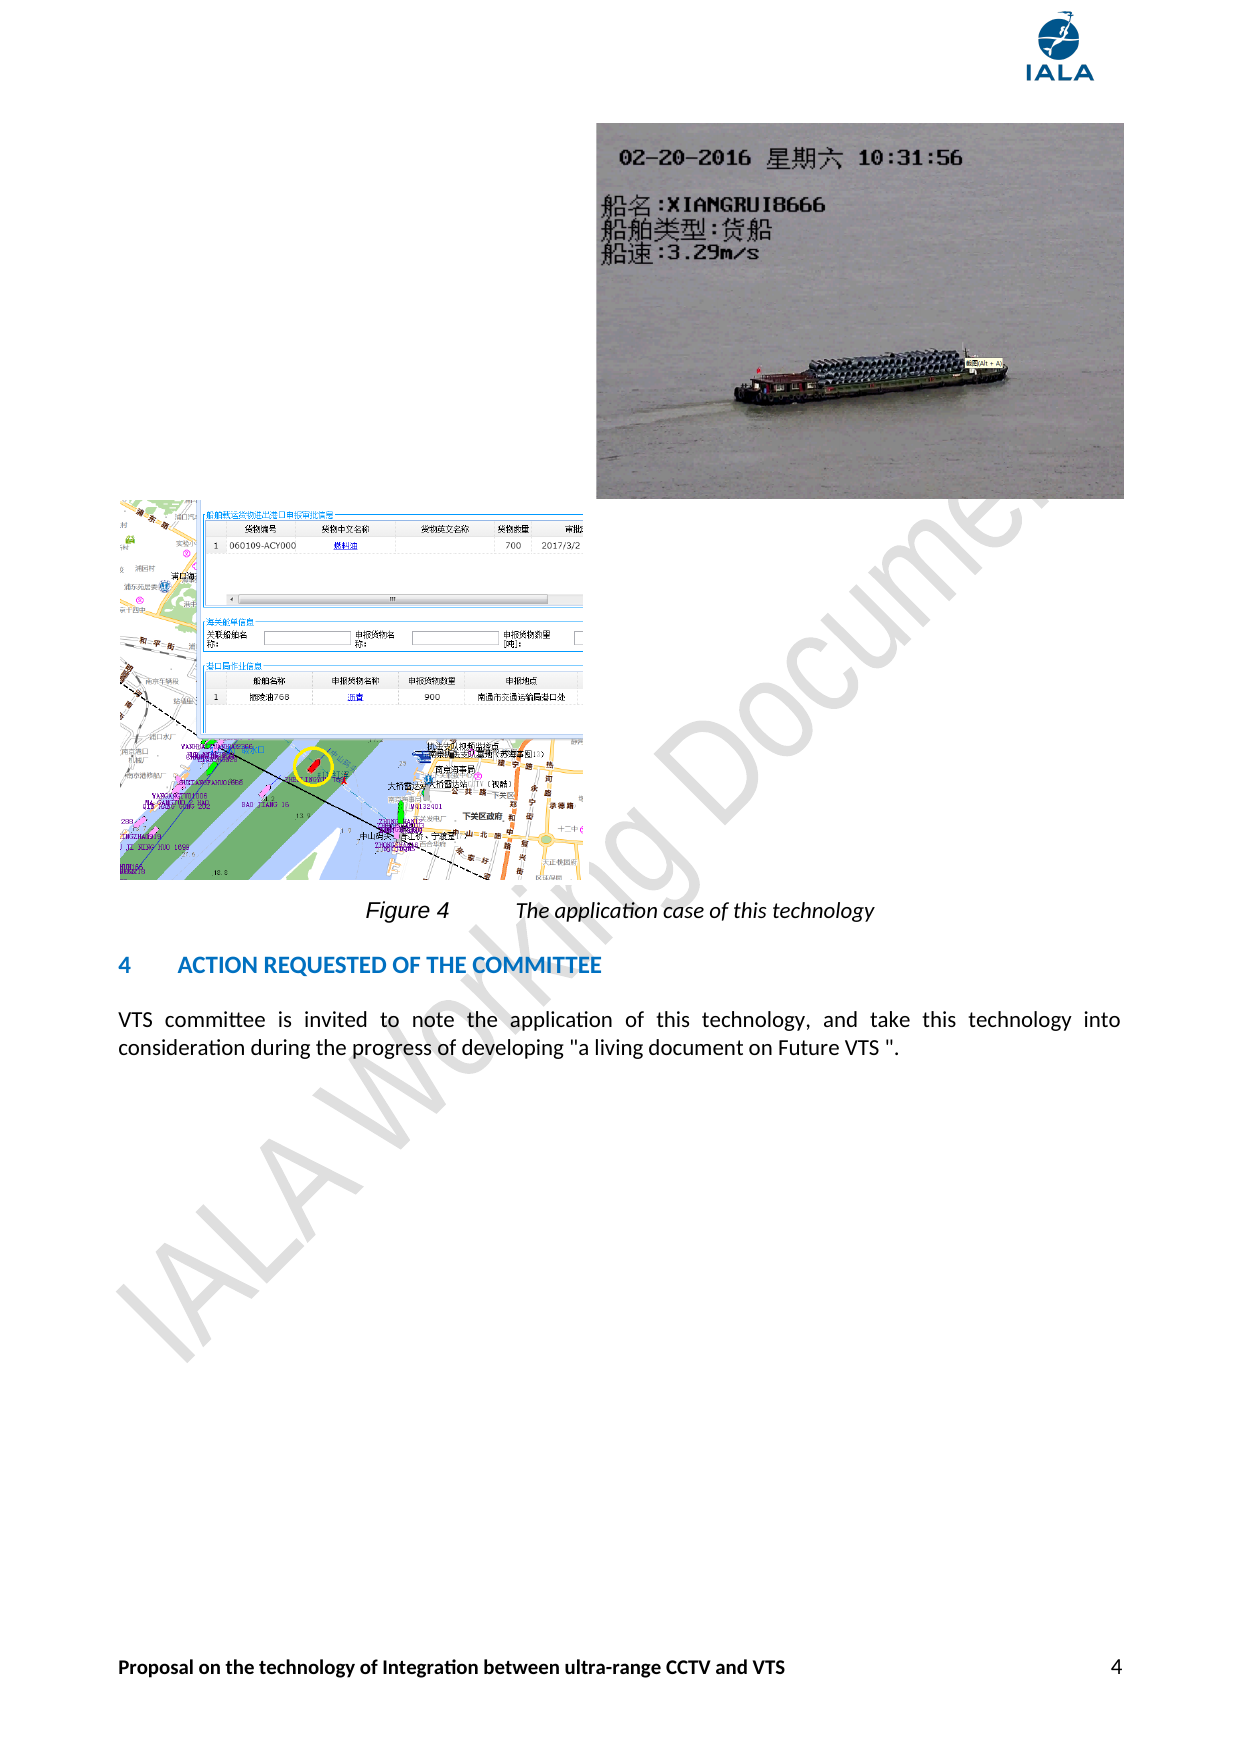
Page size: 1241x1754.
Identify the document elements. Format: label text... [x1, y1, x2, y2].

subtitle Action requested of the Committee [118, 950, 1122, 980]
text VTS committee is invited to note the application of this technology, and take this technology into consideration during the progress of developing "a living document on Future VTS ". [118, 1005, 1122, 1061]
picture [118, 499, 589, 885]
picture [1011, 3, 1106, 96]
list Figure 4 The application case of this technology [118, 897, 1122, 925]
picture [596, 123, 1124, 499]
